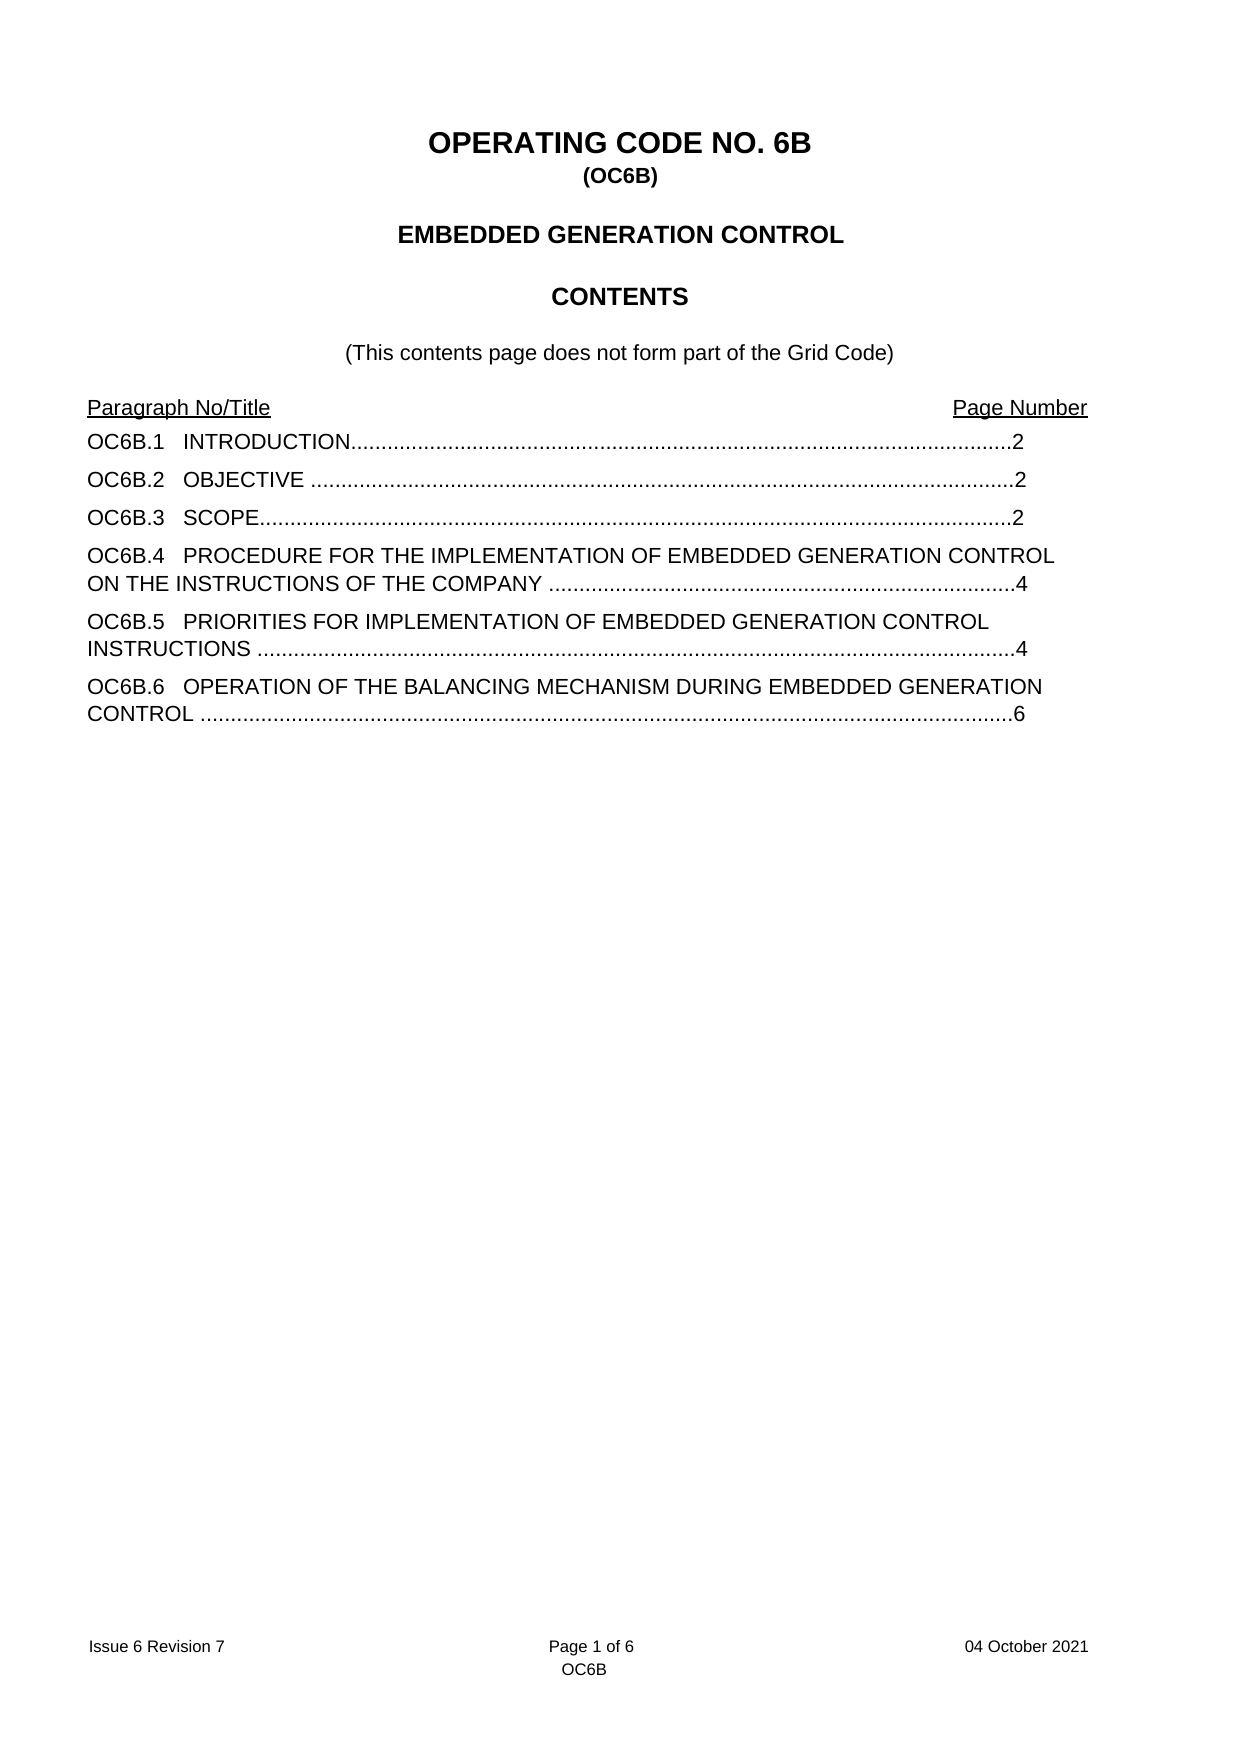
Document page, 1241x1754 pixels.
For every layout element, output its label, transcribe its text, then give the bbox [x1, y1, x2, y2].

text OC6B.4 PROCEDURE FOR THE IMPLEMENTATION OF EMBEDDED GENERATION CONTROL [87, 543, 1153, 569]
text (This contents page does not form part of the Grid Code) [88, 340, 1151, 365]
text OC6B.3 SCOPE............................................................................................................................2 [87, 505, 1153, 530]
text EMBEDDED GENERATION CONTROL [88, 220, 1153, 249]
text OPERATING CODE NO. 6B [88, 125, 1152, 160]
text OC6B.2 OBJECTIVE ....................................................................................................................2 [87, 467, 1153, 492]
text Paragraph No/Title Page Number [87, 394, 1153, 419]
text OC6B.5 PRIORITIES FOR IMPLEMENTATION OF EMBEDDED GENERATION CONTROL [87, 609, 1153, 634]
text INSTRUCTIONS .............................................................................................................................4 [87, 636, 1153, 661]
text ON THE INSTRUCTIONS OF THE COMPANY .............................................................................4 [87, 570, 1153, 596]
subtitle OC6B.1 INTRODUCTION.............................................................................................................2 [87, 428, 1153, 454]
text CONTROL ......................................................................................................................................6 [87, 701, 1153, 726]
text OC6B.6 OPERATION OF THE BALANCING MECHANISM DURING EMBEDDED GENERATION [87, 674, 1153, 699]
text CONTENTS [88, 282, 1151, 311]
text (OC6B) [88, 163, 1152, 188]
